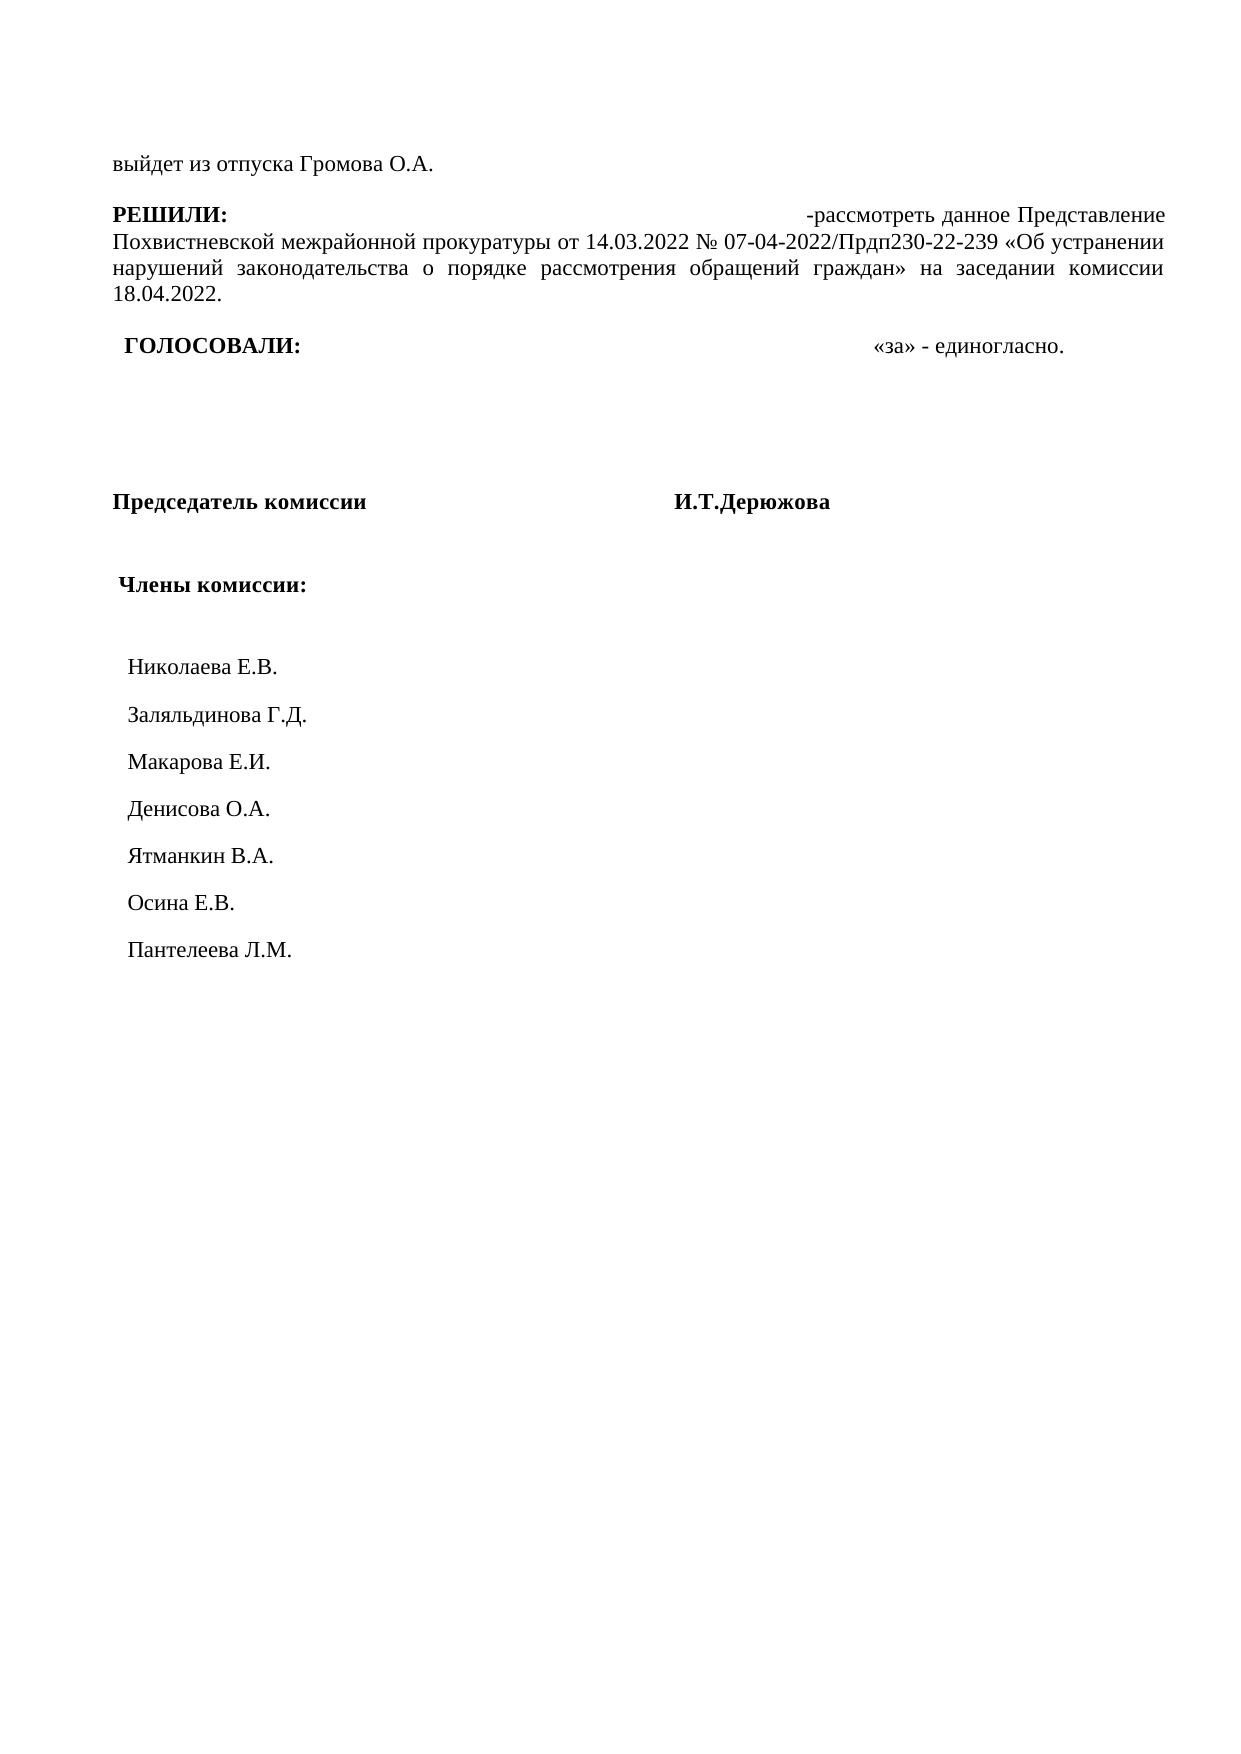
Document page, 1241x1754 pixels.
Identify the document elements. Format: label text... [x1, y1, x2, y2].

text Николаева Е.В. [112, 653, 920, 680]
text РЕШИЛИ: -рассмотреть данное Представление Похвистневской межрайонной прокуратуры от 14.03.2022 № 07-04-2022/Прдп230-22-239 «Об устранении нарушений законодательства о порядке рассмотрения обращений граждан» на заседании комиссии 18.04.2022. [112, 201, 1166, 307]
text ГОЛОСОВАЛИ: «за» - единогласно. [112, 332, 1166, 358]
text Денисова О.А. [112, 795, 920, 821]
text Пантелеева Л.М. [112, 937, 920, 963]
text Члены комиссии: [112, 571, 1152, 597]
text Председатель комиссии И.Т.Дерюжова [112, 488, 1152, 514]
text Заляльдинова Г.Д. [112, 701, 920, 727]
text Ятманкин В.А. [112, 842, 920, 868]
text Макарова Е.И. [112, 748, 920, 774]
text Осина Е.В. [112, 889, 920, 916]
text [112, 150, 1164, 176]
